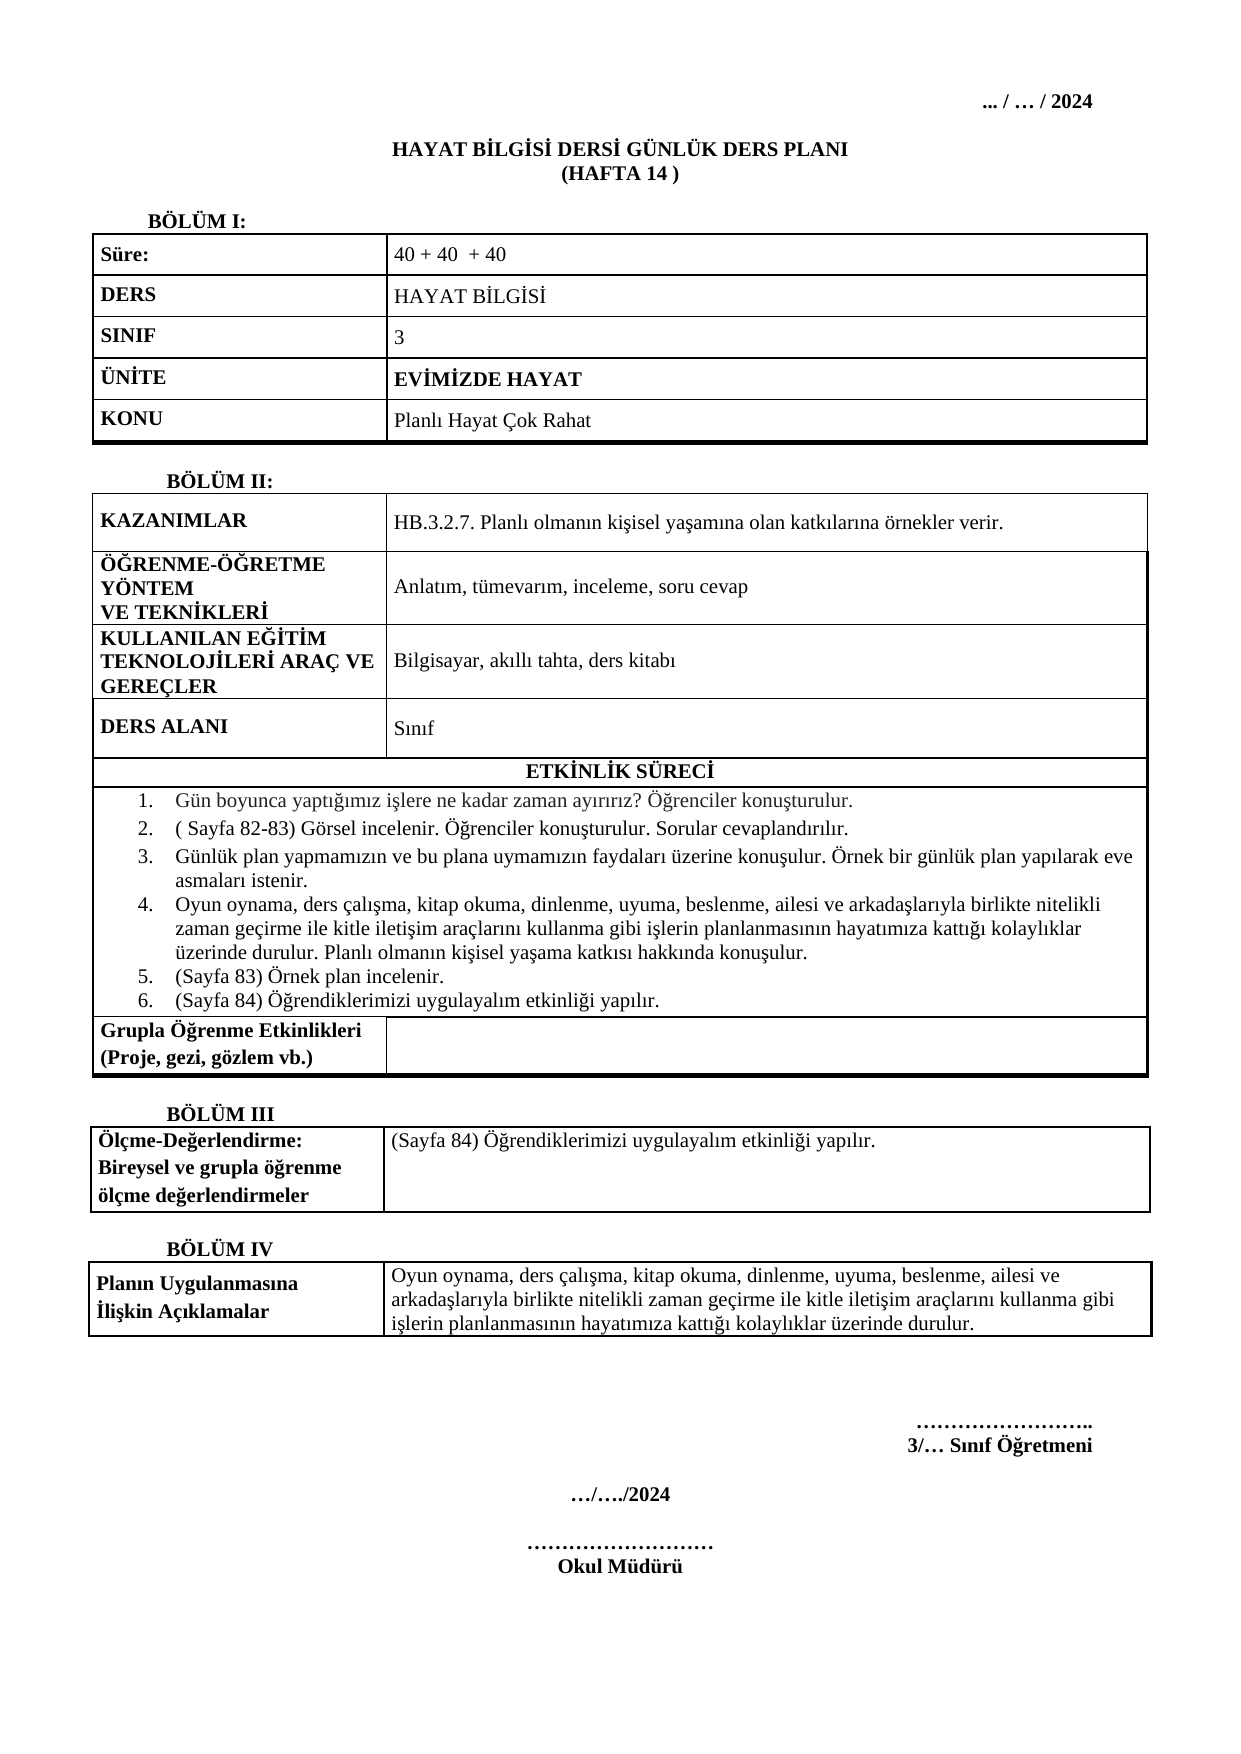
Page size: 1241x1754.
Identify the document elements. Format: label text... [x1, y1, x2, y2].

table_cell Bilgisayar, akıllı tahta, ders kitabı [387, 625, 1146, 698]
text BÖLÜM I: [148, 209, 1092, 233]
table_cell Gün boyunca yaptığımız işlere ne kadar zaman ayırırız? Öğrenciler konuşturulur. ( Sayfa 82-83) Görsel incelenir. Öğrenciler konuşturulur. Sorular cevaplandırılır. Günlük plan yapmamızın ve bu plana uymamızın faydaları üzerine konuşulur. Örnek bir günlük plan yapılarak eve asmaları istenir. Oyun oynama, ders çalışma, kitap okuma, dinlenme, uyuma, beslenme, ailesi ve arkadaşlarıyla birlikte nitelikli zaman geçirme ile kitle iletişim araçlarını kullanma gibi işlerin planlanmasının hayatımıza kattığı kolaylıklar üzerinde durulur. Planlı olmanın kişisel yaşama katkısı hakkında konuşulur. (Sayfa 83) Örnek plan incelenir. (Sayfa 84) Öğrendiklerimizi uygulayalım etkinliği yapılır. [94, 788, 1146, 1016]
text …/…./2024 [148, 1481, 1092, 1506]
text 3/… Sınıf Öğretmeni [148, 1433, 1092, 1457]
table_header Süre: [94, 235, 386, 274]
table_header KAZANIMLAR [93, 494, 386, 551]
table_cell ÜNİTE [94, 359, 386, 398]
table_cell EVİMİZDE HAYAT [388, 359, 1146, 398]
table_header Planın Uygulanmasına İlişkin Açıklamalar [90, 1263, 383, 1335]
table_cell DERS [94, 276, 386, 316]
subtitle BÖLÜM III [148, 1102, 1092, 1126]
table_header (Sayfa 84) Öğrendiklerimizi uygulayalım etkinliği yapılır. [385, 1128, 1149, 1211]
text ... / … / 2024 [148, 89, 1092, 113]
table_cell DERS ALANI [94, 699, 386, 757]
table_cell ÖĞRENME-ÖĞRETME YÖNTEM VE TEKNİKLERİ [93, 552, 386, 624]
table_cell 3 [388, 317, 1146, 357]
text BÖLÜM II: [148, 468, 1092, 493]
text ……………………… [148, 1529, 1092, 1554]
table_cell Sınıf [387, 699, 1146, 757]
text …………………….. [148, 1409, 1092, 1433]
table_cell KONU [94, 400, 386, 440]
text HAYAT BİLGİSİ DERSİ GÜNLÜK DERS PLANI [148, 137, 1092, 161]
table_cell Anlatım, tümevarım, inceleme, soru cevap [387, 552, 1146, 624]
text Okul Müdürü [148, 1554, 1092, 1578]
table_header Oyun oynama, ders çalışma, kitap okuma, dinlenme, uyuma, beslenme, ailesi ve arkadaşlarıyla birlikte nitelikli zaman geçirme ile kitle iletişim araçlarını kullanma gibi işlerin planlanmasının hayatımıza kattığı kolaylıklar üzerinde durulur. [385, 1263, 1150, 1335]
table_header HB.3.2.7. Planlı olmanın kişisel yaşamına olan katkılarına örnekler verir. [387, 494, 1147, 551]
table_cell [387, 1018, 1146, 1073]
table_cell Grupla Öğrenme Etkinlikleri (Proje, gezi, gözlem vb.) [94, 1017, 386, 1073]
table_cell HAYAT BİLGİSİ [388, 276, 1146, 316]
subtitle BÖLÜM IV [148, 1237, 1092, 1261]
table_header 40 + 40 + 40 [388, 235, 1146, 274]
table_cell SINIF [94, 317, 386, 357]
table_cell KULLANILAN EĞİTİM TEKNOLOJİLERİ ARAÇ VE GEREÇLER [93, 625, 386, 698]
table_cell ETKİNLİK SÜRECİ [94, 759, 1146, 786]
table_header Ölçme-Değerlendirme: Bireysel ve grupla öğrenme ölçme değerlendirmeler [92, 1128, 383, 1211]
table_cell Planlı Hayat Çok Rahat [388, 400, 1146, 440]
text (HAFTA 14 ) [148, 161, 1092, 185]
